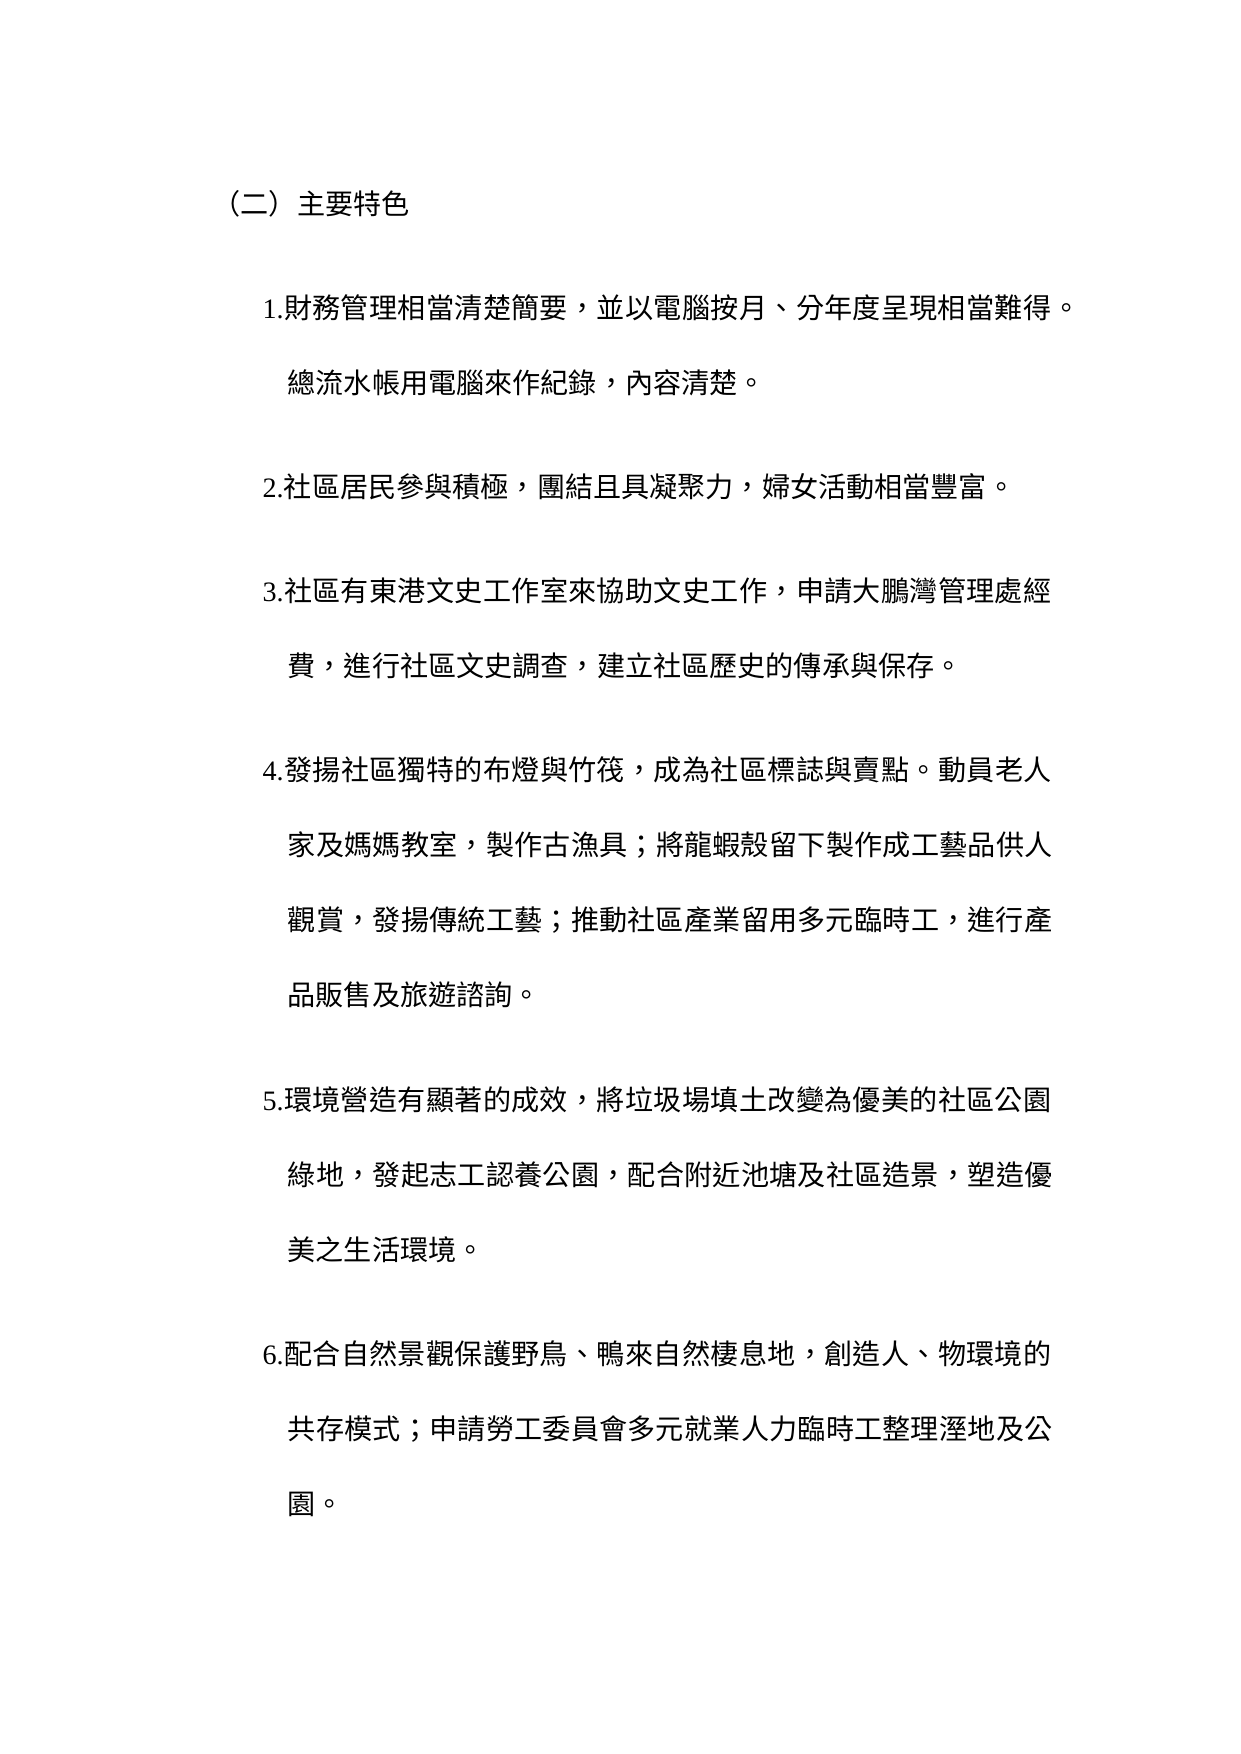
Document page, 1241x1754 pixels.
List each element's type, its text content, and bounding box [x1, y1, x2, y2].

text 6.配合自然景觀保護野鳥、鴨來自然棲息地，創造人、物環境的共存模式；申請勞工委員會多元就業人力臨時工整理溼地及公園。 [262, 1314, 1053, 1539]
text 3.社區有東港文史工作室來協助文史工作，申請大鵬灣管理處經費，進行社區文史調查，建立社區歷史的傳承與保存。 [262, 552, 1053, 702]
text （二）主要特色 [187, 164, 1053, 239]
text 1.財務管理相當清楚簡要，並以電腦按月、分年度呈現相當難得。總流水帳用電腦來作紀錄，內容清楚。 [262, 269, 1053, 419]
text 5.環境營造有顯著的成效，將垃圾場填土改變為優美的社區公園綠地，發起志工認養公園，配合附近池塘及社區造景，塑造優美之生活環境。 [262, 1060, 1053, 1285]
text 2.社區居民參與積極，團結且具凝聚力，婦女活動相當豐富。 [262, 448, 1053, 523]
text 4.發揚社區獨特的布燈與竹筏，成為社區標誌與賣點。動員老人家及媽媽教室，製作古漁具；將龍蝦殼留下製作成工藝品供人觀賞，發揚傳統工藝；推動社區產業留用多元臨時工，進行產品販售及旅遊諮詢。 [262, 731, 1053, 1031]
